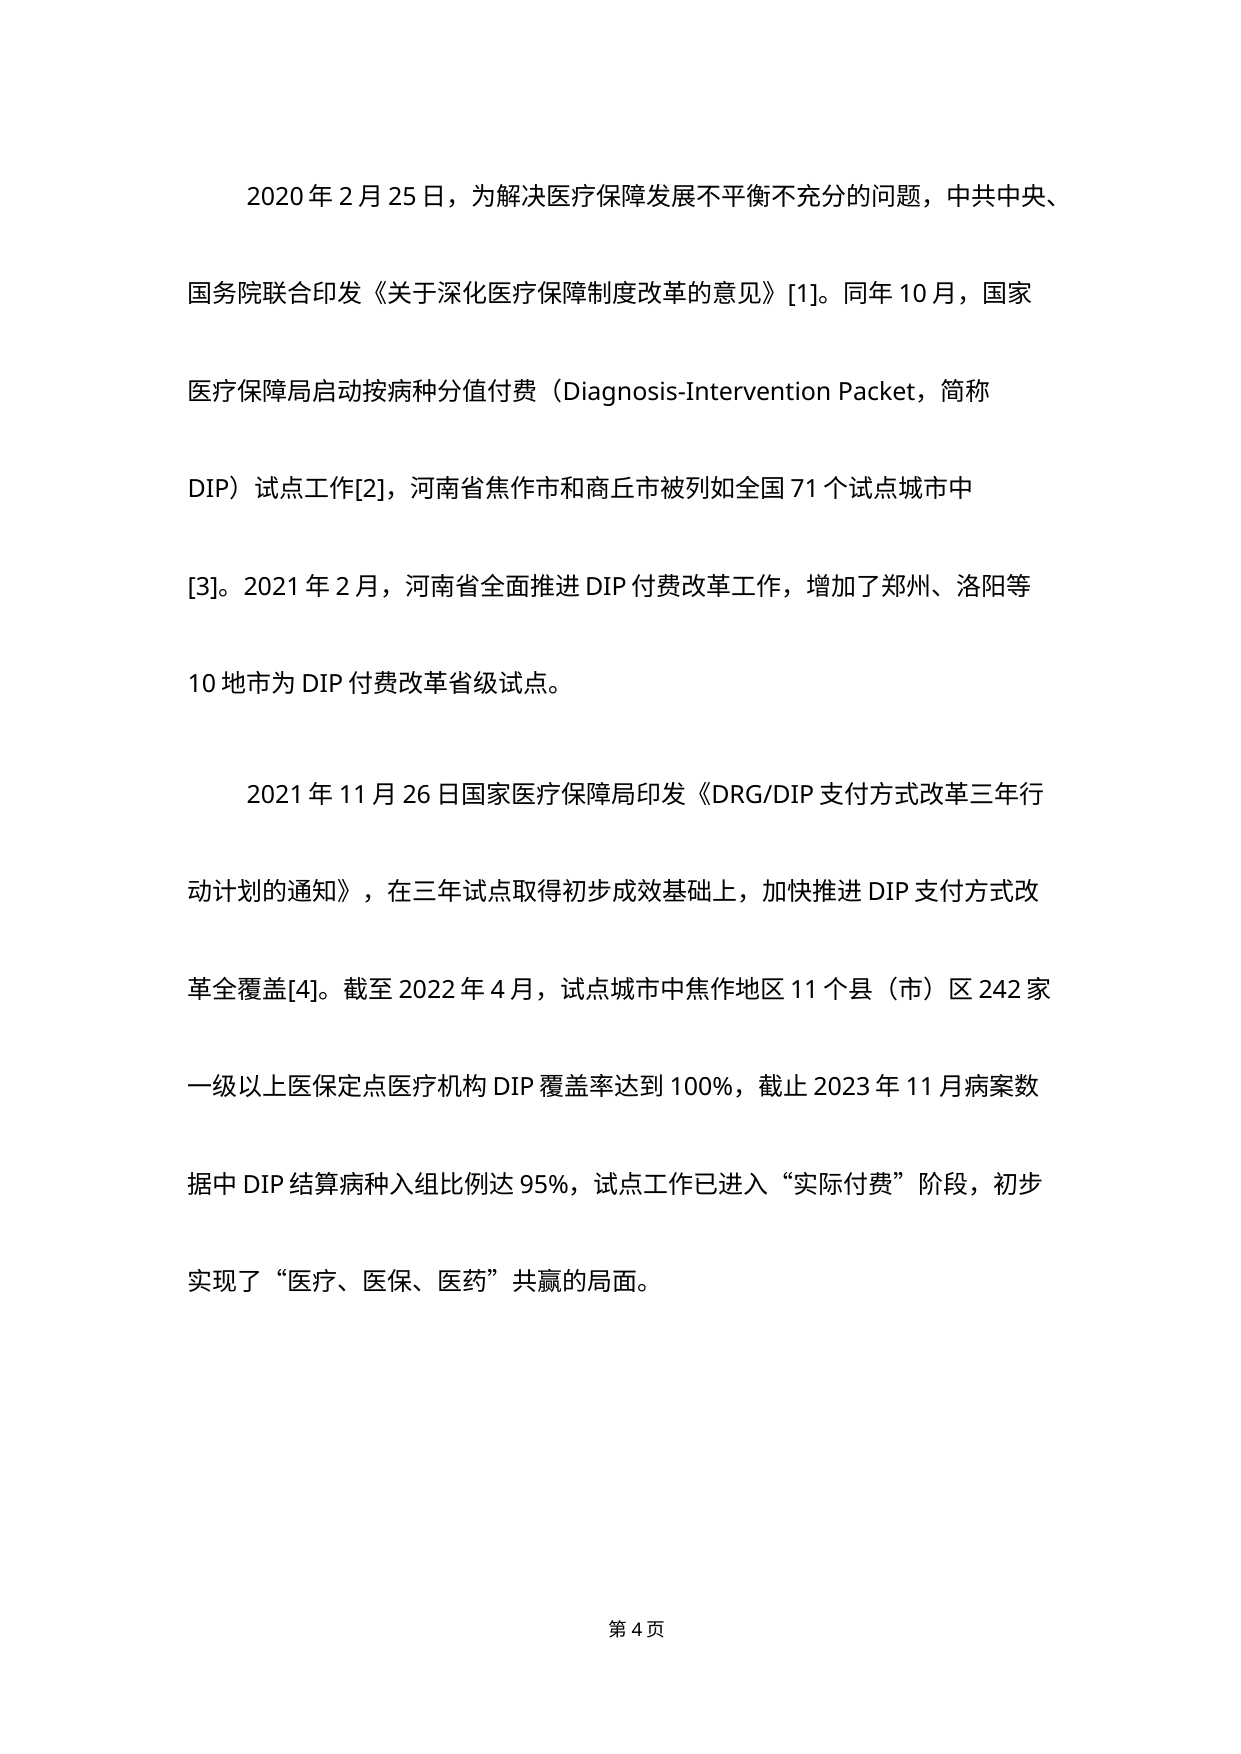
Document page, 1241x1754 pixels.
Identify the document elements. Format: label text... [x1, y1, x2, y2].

subtitle 2020年2月25日，为解决医疗保障发展不平衡不充分的问题，中共中央、国务院联合印发《关于深化医疗保障制度改革的意见》[1]。同年10月，国家医疗保障局启动按病种分值付费（Diagnosis-Intervention Packet，简称DIP）试点工作[2]，河南省焦作市和商丘市被列如全国71个试点城市中[3]。2021年2月，河南省全面推进DIP付费改革工作，增加了郑州、洛阳等10地市为DIP付费改革省级试点。 [187, 162, 1053, 714]
subtitle 2021年11月26日国家医疗保障局印发《DRG/DIP支付方式改革三年行动计划的通知》，在三年试点取得初步成效基础上，加快推进DIP支付方式改革全覆盖[4]。截至2022年4月，试点城市中焦作地区11个县（市）区242家一级以上医保定点医疗机构DIP覆盖率达到100%，截止2023年11月病案数据中DIP结算病种入组比例达95%，试点工作已进入“实际付费”阶段，初步实现了“医疗、医保、医药”共赢的局面。 [187, 760, 1053, 1312]
